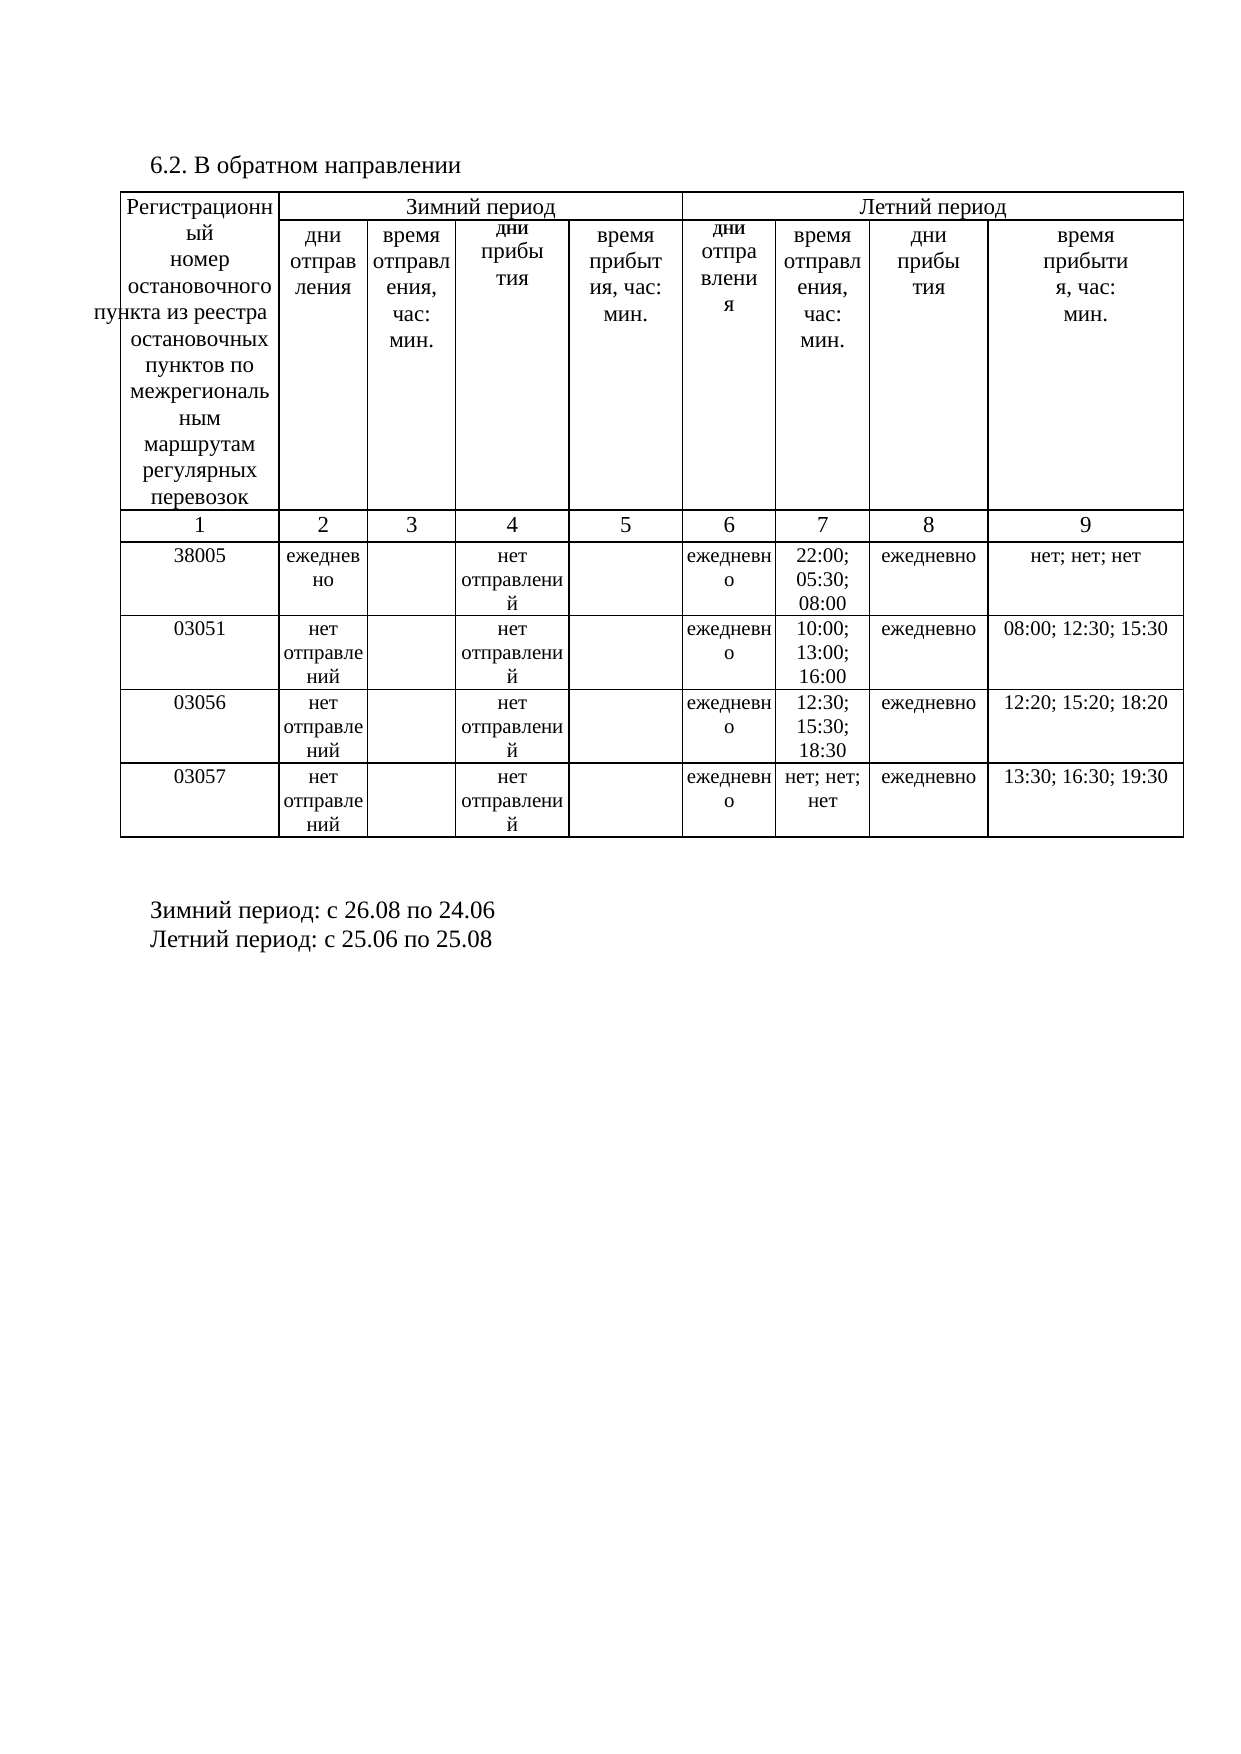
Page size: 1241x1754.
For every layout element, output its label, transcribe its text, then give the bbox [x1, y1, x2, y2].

table_cell 08:00; 12:30; 15:30 [989, 616, 1183, 688]
table_cell ежедневно [683, 690, 775, 762]
table_cell ежедневно [870, 764, 987, 836]
table_header Летний период [683, 193, 1183, 219]
table_cell 10:00; 13:00; 16:00 [776, 616, 869, 688]
table_cell 9 [989, 511, 1183, 541]
table_cell [368, 764, 455, 836]
table_cell 5 [570, 511, 682, 541]
table_cell ежедневно [683, 616, 775, 688]
table_cell 38005 [121, 543, 278, 615]
table_cell дни отправ ления [280, 221, 367, 509]
table_cell [570, 764, 682, 836]
table_cell 1 [121, 511, 278, 541]
table_cell ежедневно [280, 543, 367, 615]
table_cell время прибыти я, час: мин. [989, 221, 1183, 509]
table_cell 6 [683, 511, 775, 541]
table_cell 22:00; 05:30; 08:00 [776, 543, 869, 615]
table_cell [368, 543, 455, 615]
table_cell 12:30; 15:30; 18:30 [776, 690, 869, 762]
table_cell ежедневно [870, 616, 987, 688]
text 6.2. В обратном направлении [150, 150, 1090, 179]
table_cell 03051 [121, 616, 278, 688]
table_cell 8 [870, 511, 987, 541]
table_header Зимний период [280, 193, 682, 219]
table_cell ежедневно [870, 543, 987, 615]
table_cell 3 [368, 511, 455, 541]
table_cell 13:30; 16:30; 19:30 [989, 764, 1183, 836]
table_cell [570, 616, 682, 688]
table_header Регистрационный номер остановочного пункта из реестра остановочных пунктов по межрегиональным маршрутам регулярных перевозок [121, 193, 278, 509]
table_cell ежедневно [870, 690, 987, 762]
table_cell 03056 [121, 690, 278, 762]
table_cell нет отправлений [456, 690, 568, 762]
table_cell [570, 543, 682, 615]
text Летний период: с 25.06 по 25.08 [150, 924, 1090, 952]
table_cell нет; нет; нет [989, 543, 1183, 615]
table_cell 4 [456, 511, 568, 541]
table_cell ДНИ отпра влени я [683, 221, 775, 509]
text Зимний период: с 26.08 по 24.06 [150, 895, 1090, 924]
table_cell 12:20; 15:20; 18:20 [989, 690, 1183, 762]
table_cell время отправл ения, час: мин. [776, 221, 869, 509]
table_cell [570, 690, 682, 762]
table_cell дни прибы тия [870, 221, 987, 509]
table_cell ДНИ прибы тия [456, 221, 568, 509]
table_cell ежедневно [683, 764, 775, 836]
table_cell нет отправлений [280, 690, 367, 762]
table_cell время прибыт ия, час: мин. [570, 221, 682, 509]
table_cell нет отправлений [456, 616, 568, 688]
table_cell нет отправлений [280, 764, 367, 836]
table_cell 03057 [121, 764, 278, 836]
table_cell [368, 616, 455, 688]
table_cell 2 [280, 511, 367, 541]
table_cell ежедневно [683, 543, 775, 615]
table_cell время отправл ения, час: мин. [368, 221, 455, 509]
table_cell нет отправлений [456, 543, 568, 615]
table_cell нет отправлений [456, 764, 568, 836]
table_cell 7 [776, 511, 869, 541]
table_cell [368, 690, 455, 762]
table_cell нет; нет; нет [776, 764, 869, 836]
table_cell нет отправлений [280, 616, 367, 688]
